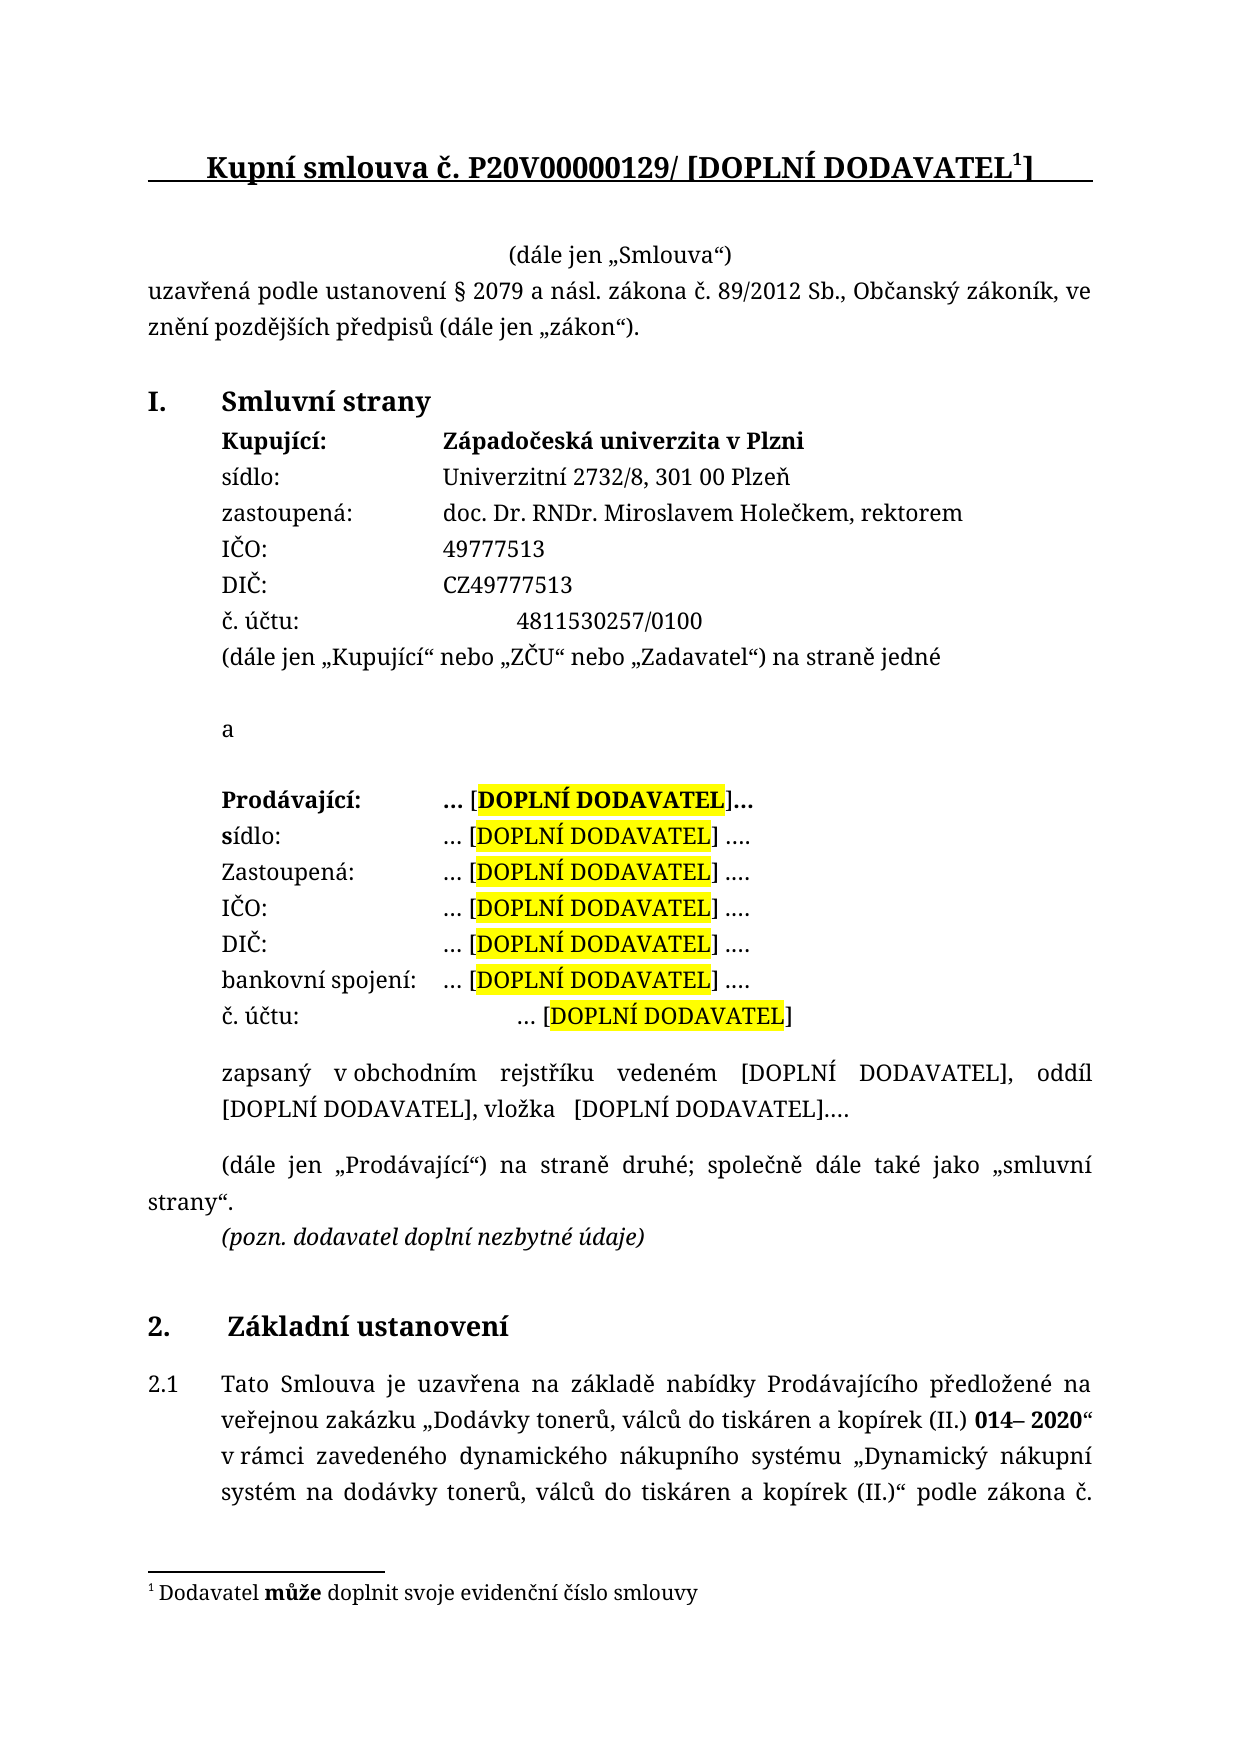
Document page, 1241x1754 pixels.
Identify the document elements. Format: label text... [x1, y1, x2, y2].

text sídlo: Univerzitní 2732/8, 301 00 Plzeň [221, 461, 1093, 492]
text sídlo: … [DOPLNÍ DODAVATEL] …. [711, 820, 1093, 852]
text zapsaný v obchodním rejstříku vedeném [DOPLNÍ DODAVATEL], oddíl [DOPLNÍ DODAVATEL], vložka [DOPLNÍ DODAVATEL].… [221, 1057, 1093, 1124]
text (dále jen „Smlouva“) [148, 239, 1093, 270]
text (pozn. dodavatel doplní nezbytné údaje) [148, 1221, 1093, 1253]
text Zastoupená: … [DOPLNÍ DODAVATEL] .… [221, 856, 476, 887]
text (dále jen „Kupující“ nebo „ZČU“ nebo „Zadavatel“) na straně jedné [221, 641, 1093, 672]
text IČO: 49777513 [221, 533, 1093, 564]
text IČO: … [DOPLNÍ DODAVATEL] .… [711, 892, 1093, 923]
text uzavřená podle ustanovení § 2079 a násl. zákona č. 89/2012 Sb., Občanský zákoník, ve znění pozdějších předpisů (dále jen „zákon“). [148, 275, 1093, 342]
text DIČ: CZ49777513 [221, 569, 1093, 600]
text (dále jen „Prodávající“) na straně druhé; společně dále také jako „smluvní strany“. [148, 1149, 1093, 1217]
text 2. Základní ustanovení [148, 1307, 1093, 1344]
text č. účtu: … [DOPLNÍ DODAVATEL] [784, 1000, 1093, 1031]
text sídlo: … [DOPLNÍ DODAVATEL] …. [221, 820, 476, 852]
text bankovní spojení: … [DOPLNÍ DODAVATEL] .… [711, 964, 1093, 995]
text IČO: … [DOPLNÍ DODAVATEL] .… [221, 892, 476, 923]
text Kupní smlouva č. P20V00000129/ [DOPLNÍ DODAVATEL] [148, 148, 1093, 180]
text č. účtu: … [DOPLNÍ DODAVATEL] [221, 1000, 550, 1031]
text Prodávající: … [DOPLNÍ DODAVATEL]… [725, 784, 1093, 816]
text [148, 1368, 1093, 1507]
text DIČ: … [DOPLNÍ DODAVATEL] .… [711, 928, 1093, 959]
text a [221, 712, 1093, 744]
text DIČ: … [DOPLNÍ DODAVATEL] .… [221, 928, 476, 959]
text I. Smluvní strany [148, 383, 1093, 419]
text č. účtu: 4811530257/0100 [221, 605, 1093, 636]
text bankovní spojení: … [DOPLNÍ DODAVATEL] .… [148, 964, 476, 995]
text zastoupená: doc. Dr. RNDr. Miroslavem Holečkem, rektorem [221, 497, 1093, 528]
text Prodávající: … [DOPLNÍ DODAVATEL]… [221, 784, 478, 816]
text Zastoupená: … [DOPLNÍ DODAVATEL] .… [711, 856, 1093, 887]
text Kupující: Západočeská univerzita v Plzni [221, 425, 1093, 456]
